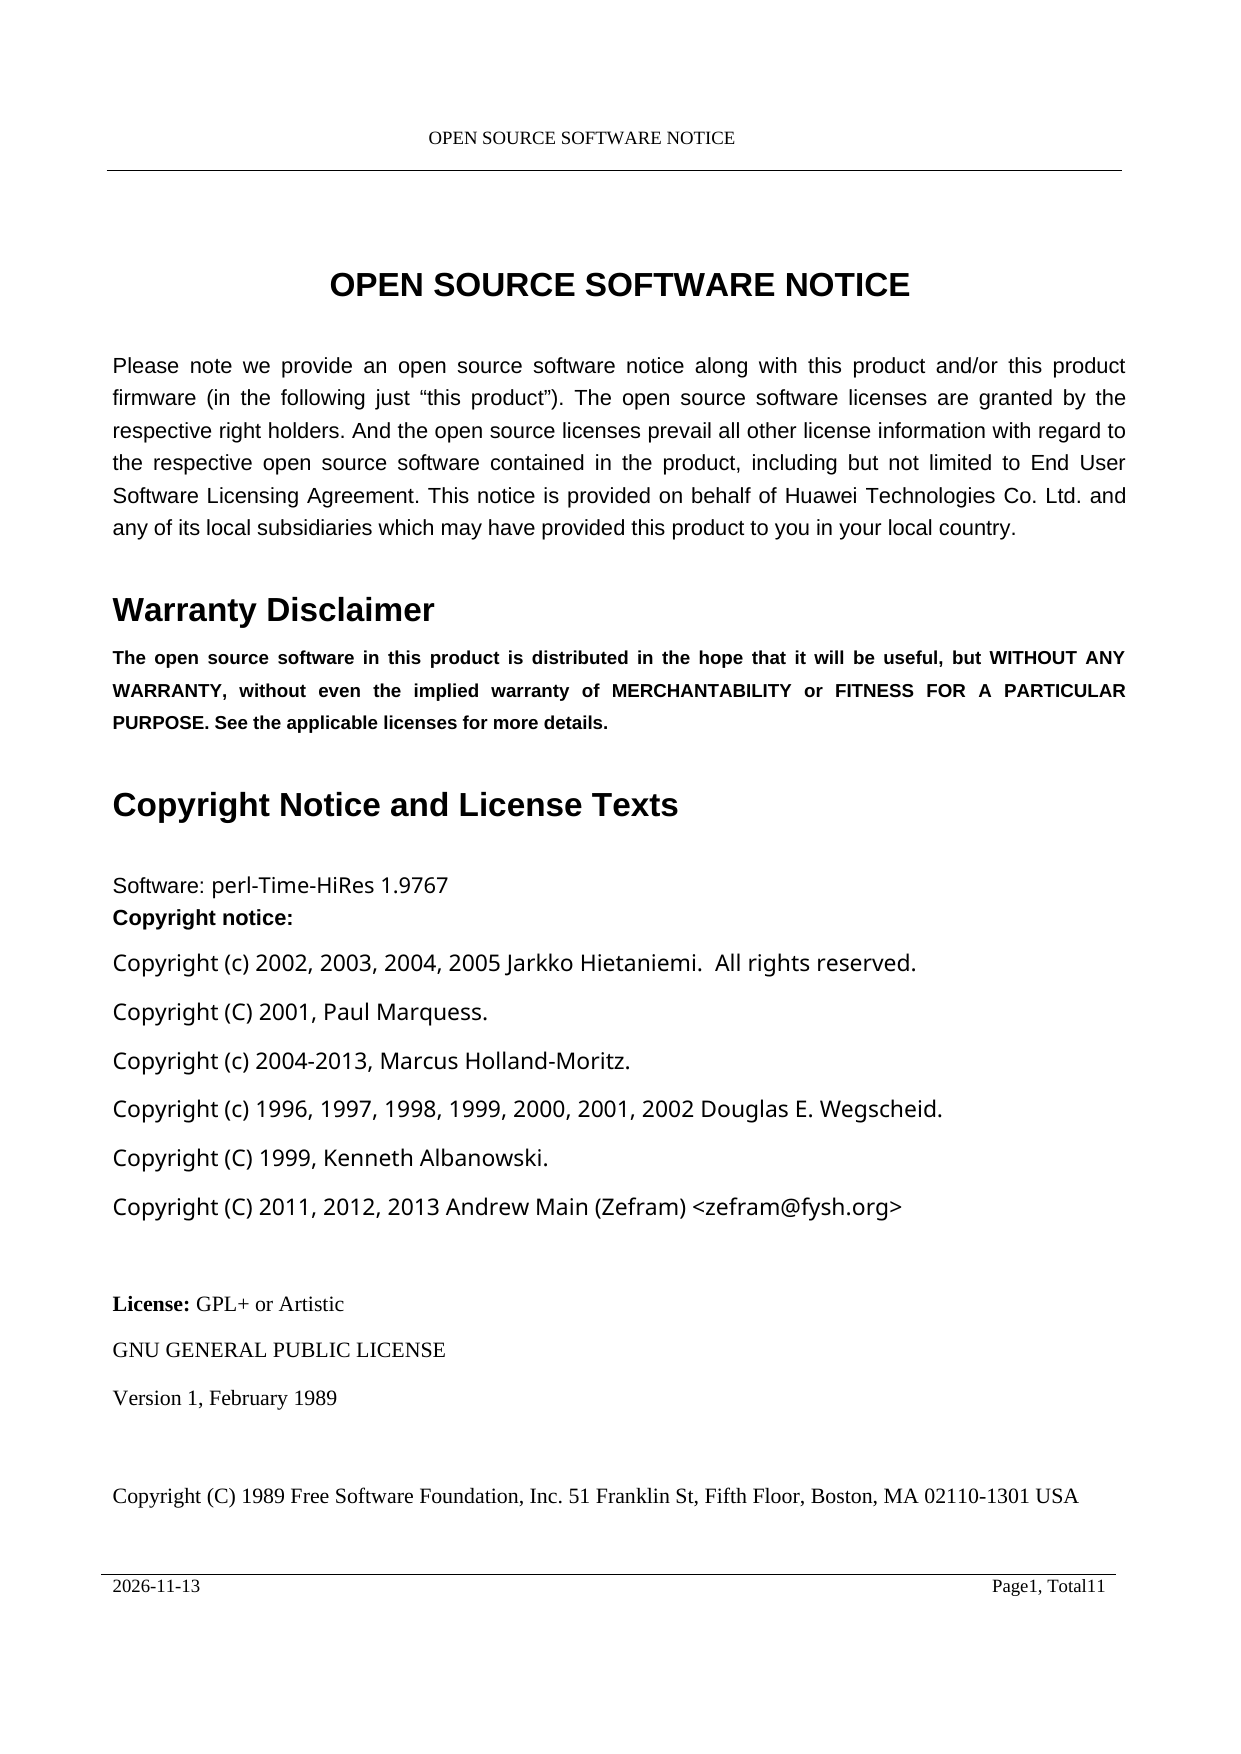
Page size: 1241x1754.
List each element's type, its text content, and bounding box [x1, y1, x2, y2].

text Please note we provide an open source software notice along with this product and/or this product firmware (in the following just “this product”). The open source software licenses are granted by the respective right holders. And the open source licenses prevail all other license information with regard to the respective open source software contained in the product, including but not limited to End User Software Licensing Agreement. This notice is provided on behalf of Huawei Technologies Co. Ltd. and any of its local subsidiaries which may have provided this product to you in your local country. [112, 349, 1128, 544]
text Software: perl-Time-HiRes 1.9767 [112, 869, 1128, 901]
text Copyright (c) 2002, 2003, 2004, 2005 Jarkko Hietaniemi. All rights reserved. Copyright (C) 2001, Paul Marquess. Copyright (c) 2004-2013, Marcus Holland-Moritz. Copyright (c) 1996, 1997, 1998, 1999, 2000, 2001, 2002 Douglas E. Wegscheid. Copyright (C) 1999, Kenneth Albanowski. Copyright (C) 2011, 2012, 2013 Andrew Main (Zefram) <zefram@fysh.org> [112, 947, 1128, 1272]
text Warranty Disclaimer [112, 576, 1128, 641]
text Copyright notice: [112, 901, 1128, 934]
text OPEN SOURCE SOFTWARE NOTICE [112, 251, 1128, 316]
text The open source software in this product is distributed in the hope that it will be useful, but WITHOUT ANY WARRANTY, without even the implied warranty of MERCHANTABILITY or FITNESS FOR A PARTICULAR PURPOSE. See the applicable licenses for more details. [112, 641, 1128, 739]
text License: GPL+ or Artistic [112, 1288, 1128, 1320]
text Copyright Notice and License Texts [112, 771, 1128, 836]
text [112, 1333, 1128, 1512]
